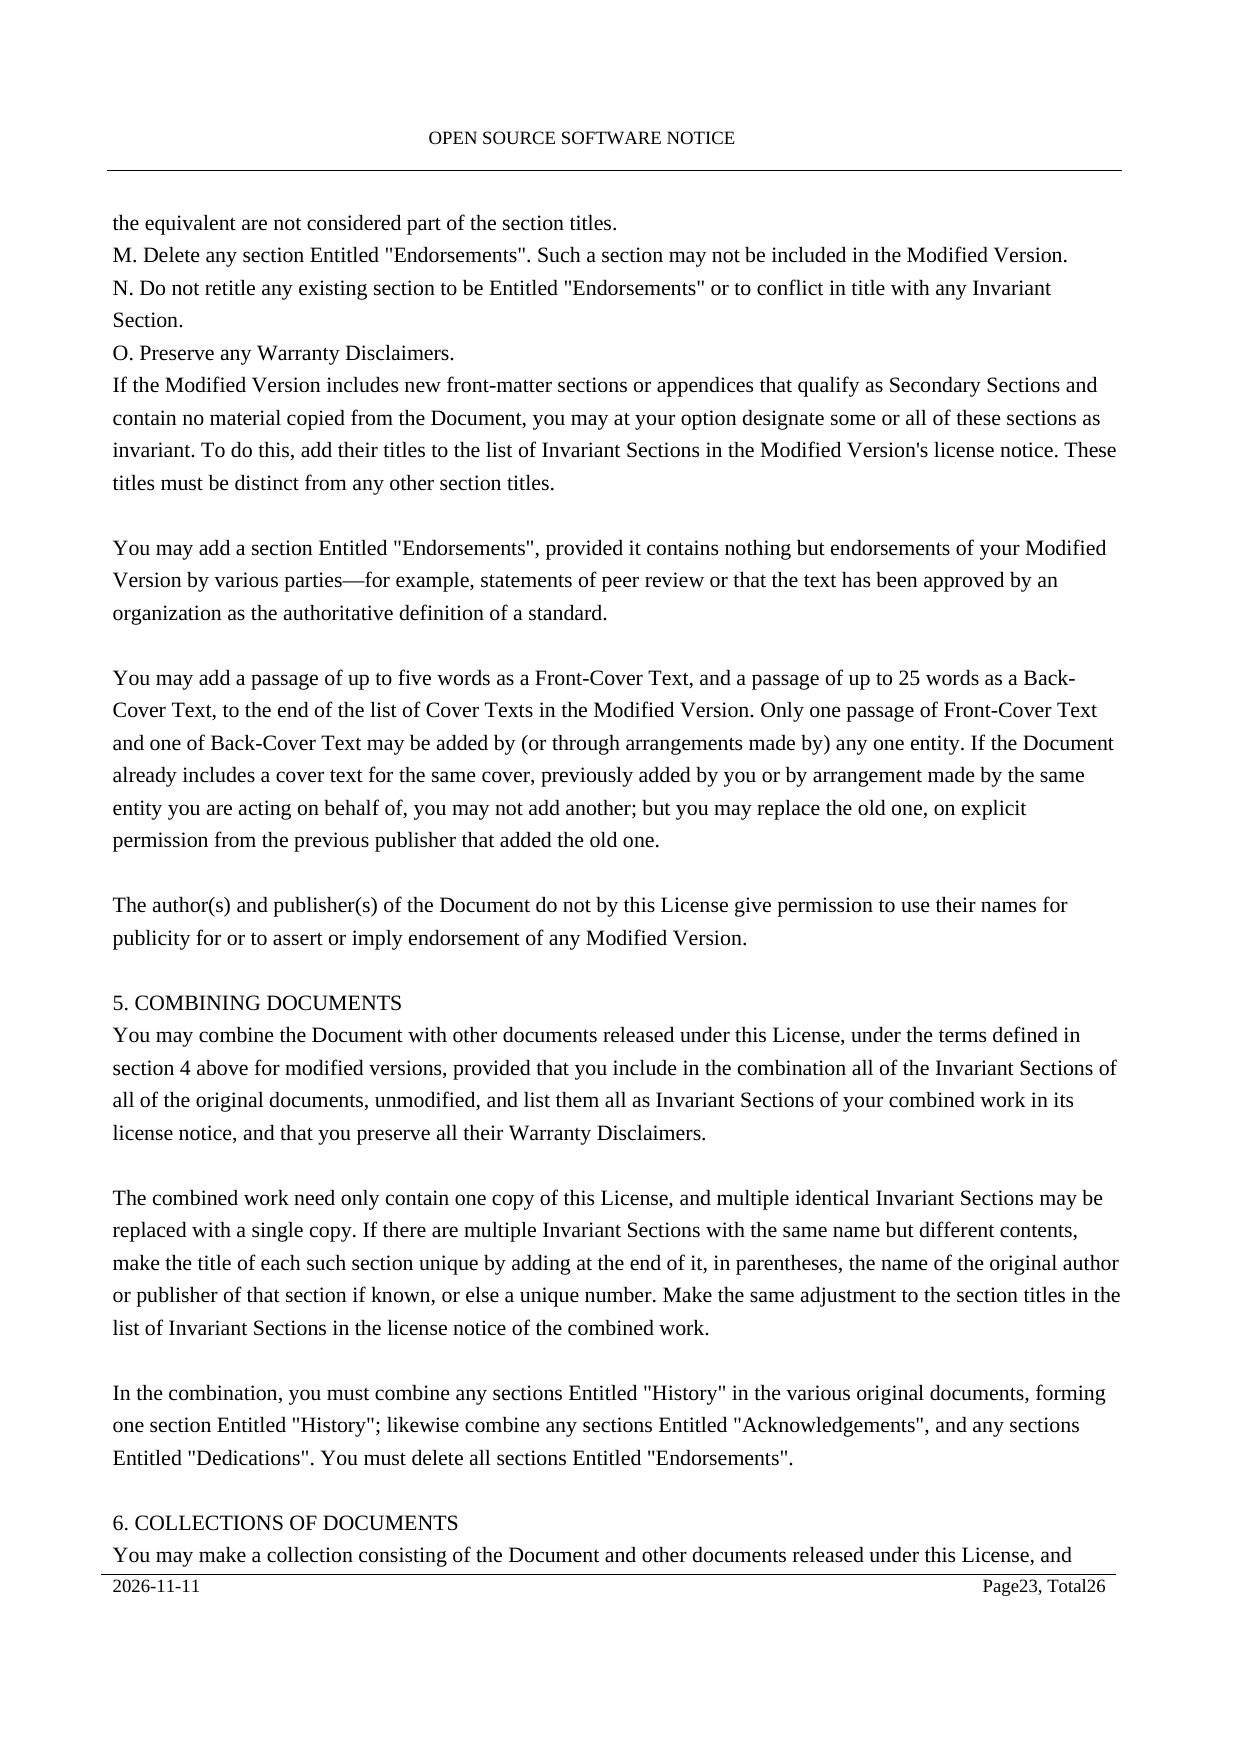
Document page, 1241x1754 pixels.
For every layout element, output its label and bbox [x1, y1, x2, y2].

text [112, 206, 1128, 1571]
